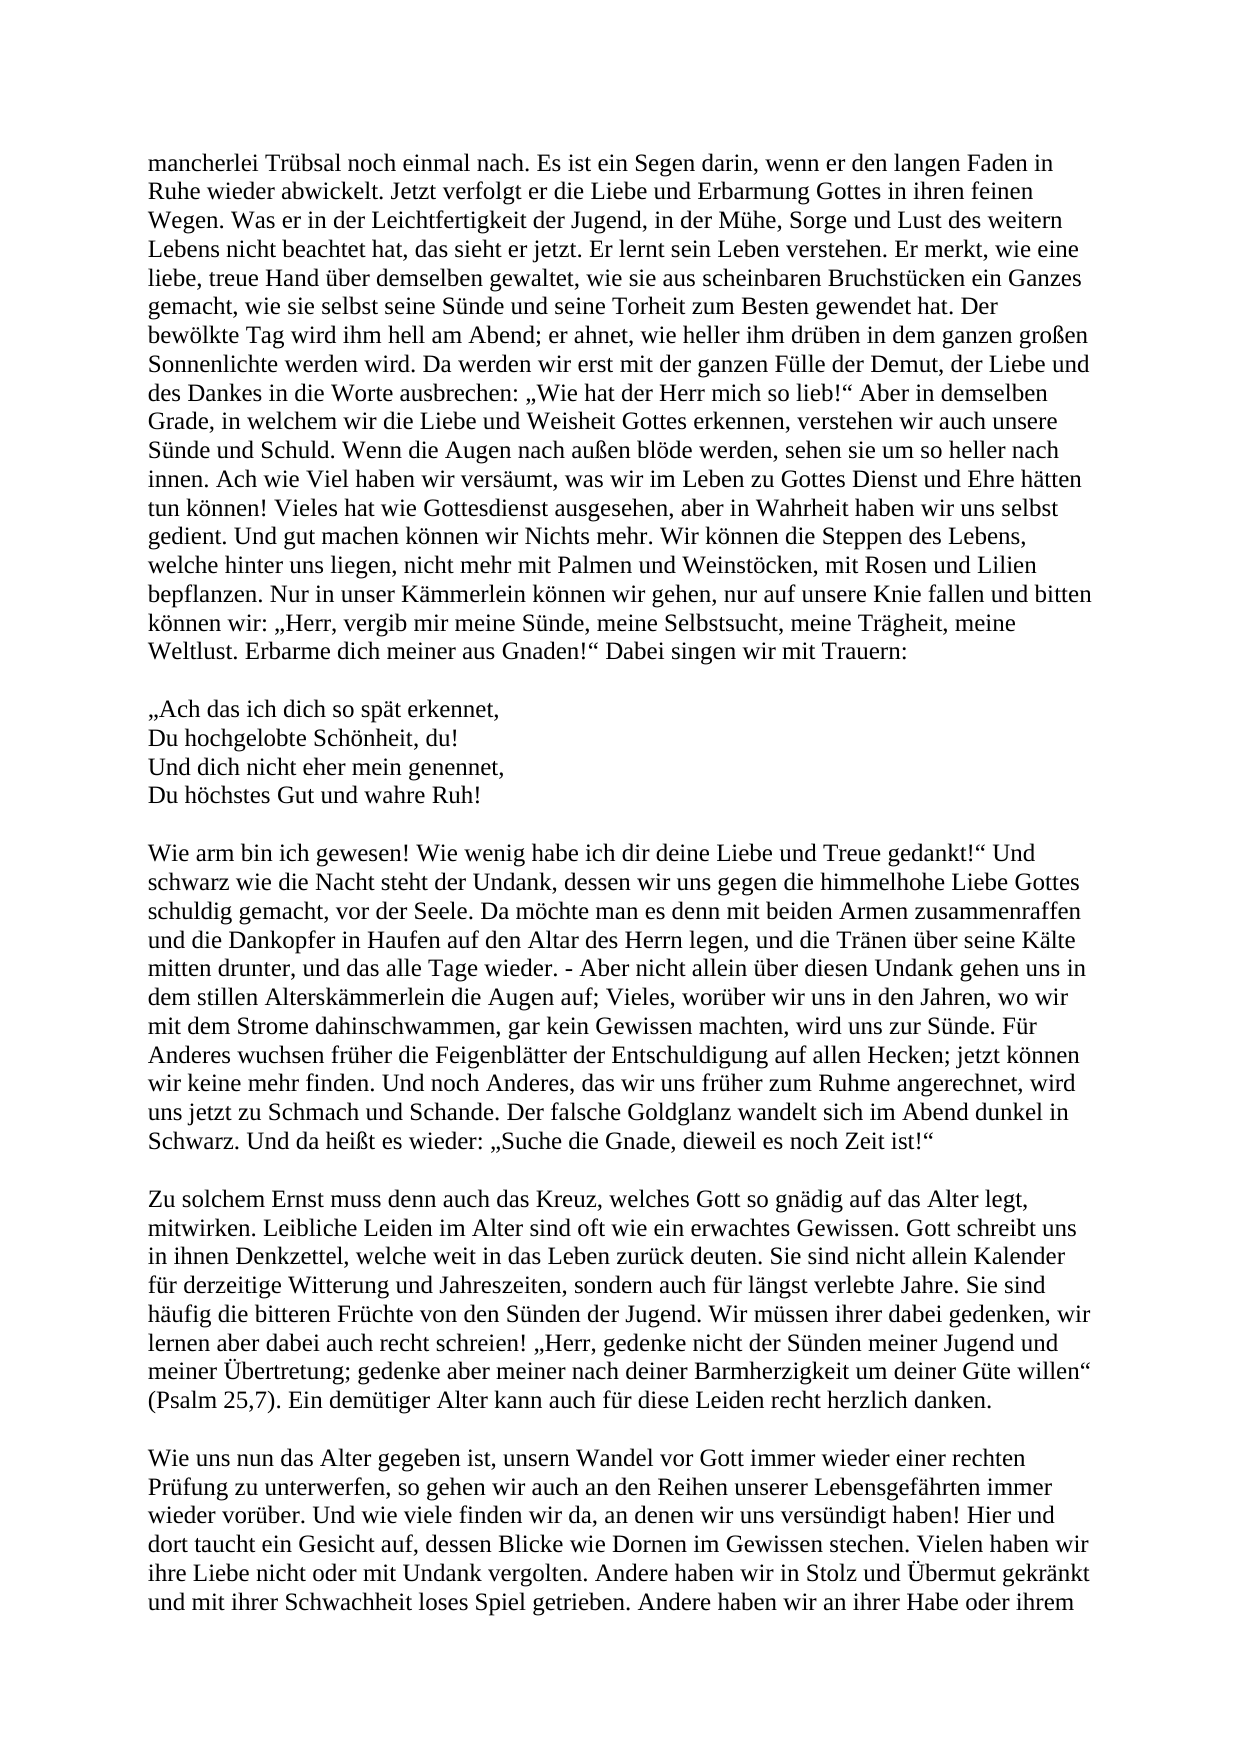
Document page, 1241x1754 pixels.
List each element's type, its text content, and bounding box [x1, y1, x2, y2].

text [148, 148, 1093, 665]
text Zu solchem Ernst muss denn auch das Kreuz, welches Gott so gnädig auf das Alter legt, mitwirken. Leibliche Leiden im Alter sind oft wie ein erwachtes Gewissen. Gott schreibt uns in ihnen Denkzettel, welche weit in das Leben zurück deuten. Sie sind nicht allein Kalender für derzeitige Witterung und Jahreszeiten, sondern auch für längst verlebte Jahre. Sie sind häufig die bitteren Früchte von den Sünden der Jugend. Wir müssen ihrer dabei gedenken, wir lernen aber dabei auch recht schreien! „Herr, gedenke nicht der Sünden meiner Jugend und meiner Übertretung; gedenke aber meiner nach deiner Barmherzigkeit um deiner Güte willen“ (Psalm 25,7). Ein demütiger Alter kann auch für diese Leiden recht herzlich danken. [148, 1184, 1093, 1414]
text „Ach das ich dich so spät erkennet, Du hochgelobte Schönheit, du! Und dich nicht eher mein genennet, Du höchstes Gut und wahre Ruh! [148, 694, 1093, 809]
text Wie arm bin ich gewesen! Wie wenig habe ich dir deine Liebe und Treue gedankt!“ Und schwarz wie die Nacht steht der Undank, dessen wir uns gegen die himmelhohe Liebe Gottes schuldig gemacht, vor der Seele. Da möchte man es denn mit beiden Armen zusammenraffen und die Dankopfer in Haufen auf den Altar des Herrn legen, und die Tränen über seine Kälte mitten drunter, und das alle Tage wieder. - Aber nicht allein über diesen Undank gehen uns in dem stillen Alterskämmerlein die Augen auf; Vieles, worüber wir uns in den Jahren, wo wir mit dem Strome dahinschwammen, gar kein Gewissen machten, wird uns zur Sünde. Für Anderes wuchsen früher die Feigenblätter der Entschuldigung auf allen Hecken; jetzt können wir keine mehr finden. Und noch Anderes, das wir uns früher zum Ruhme angerechnet, wird uns jetzt zu Schmach und Schande. Der falsche Goldglanz wandelt sich im Abend dunkel in Schwarz. Und da heißt es wieder: „Suche die Gnade, dieweil es noch Zeit ist!“ [148, 838, 1093, 1155]
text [148, 1443, 1093, 1616]
